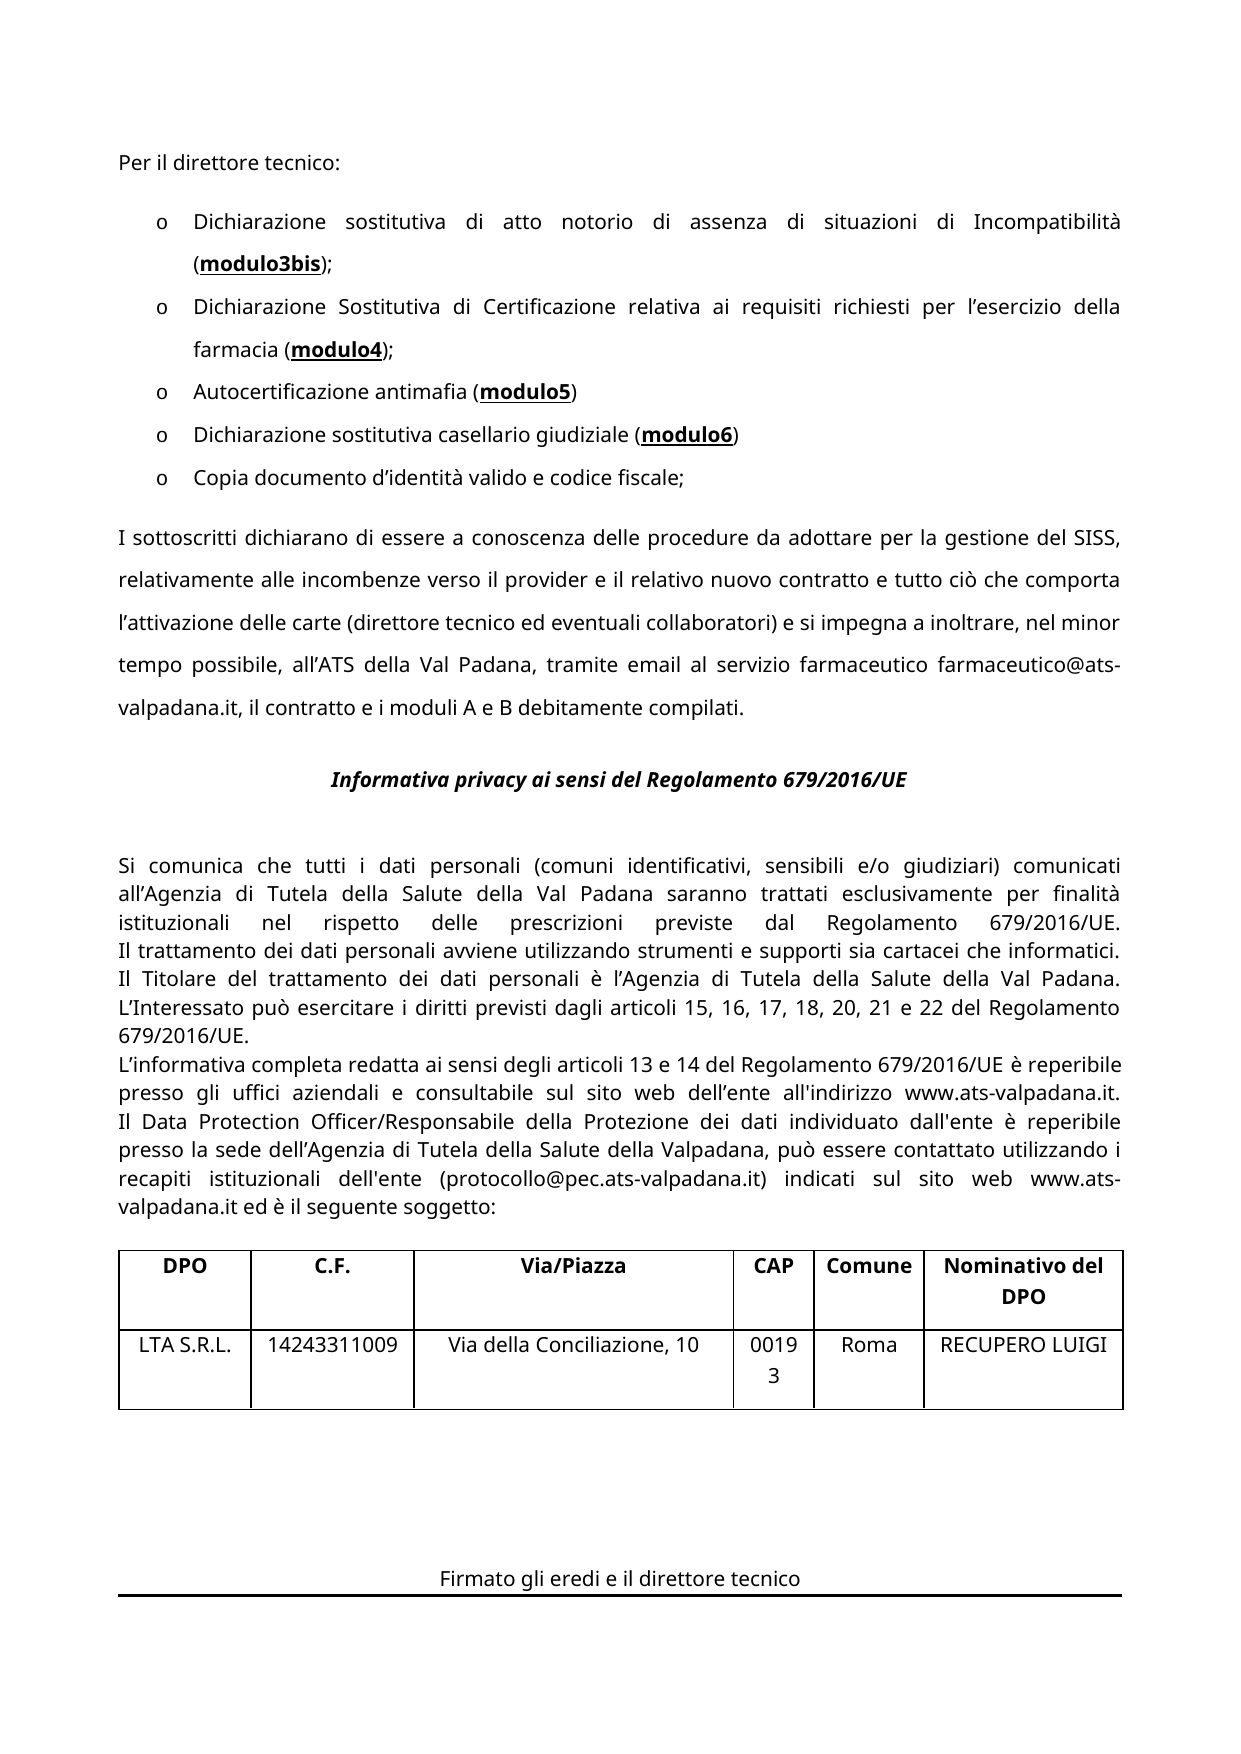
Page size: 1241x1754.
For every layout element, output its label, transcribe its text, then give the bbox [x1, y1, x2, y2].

table_header Comune [815, 1251, 923, 1329]
list Autocertificazione antimafia (modulo5) [156, 377, 1122, 406]
table_header C.F. [252, 1251, 413, 1329]
list Dichiarazione sostitutiva di atto notorio di assenza di situazioni di Incompatibilità (modulo3bis); [156, 207, 1122, 278]
table_cell RECUPERO LUIGI [925, 1331, 1122, 1408]
table_header Nominativo del DPO [925, 1251, 1122, 1329]
list Dichiarazione sostitutiva casellario giudiziale (modulo6) [156, 420, 1122, 449]
table_cell 00193 [734, 1331, 813, 1408]
table_cell Roma [815, 1331, 923, 1408]
text Firmato gli eredi e il direttore tecnico [118, 1564, 1122, 1594]
table_header DPO [120, 1251, 250, 1329]
text Per il direttore tecnico: [118, 148, 1122, 176]
text Si comunica che tutti i dati personali (comuni identificativi, sensibili e/o giudiziari) comunicati all’Agenzia di Tutela della Salute della Val Padana saranno trattati esclusivamente per finalità istituzionali nel rispetto delle prescrizioni previste dal Regolamento 679/2016/UE. Il trattamento dei dati personali avviene utilizzando strumenti e supporti sia cartacei che informatici. Il Titolare del trattamento dei dati personali è l’Agenzia di Tutela della Salute della Val Padana. L’Interessato può esercitare i diritti previsti dagli articoli 15, 16, 17, 18, 20, 21 e 22 del Regolamento 679/2016/UE. L’informativa completa redatta ai sensi degli articoli 13 e 14 del Regolamento 679/2016/UE è reperibile presso gli uffici aziendali e consultabile sul sito web dell’ente all'indirizzo www.ats-valpadana.it. Il Data Protection Officer/Responsabile della Protezione dei dati individuato dall'ente è reperibile presso la sede dell’Agenzia di Tutela della Salute della Valpadana, può essere contattato utilizzando i recapiti istituzionali dell'ente (protocollo@pec.ats-valpadana.it) indicati sul sito web www.ats-valpadana.it ed è il seguente soggetto: [118, 822, 1122, 1221]
table_cell Via della Conciliazione, 10 [415, 1331, 733, 1408]
table_cell 14243311009 [252, 1331, 413, 1408]
table_cell LTA S.R.L. [120, 1331, 250, 1408]
text Informativa privacy ai sensi del Regolamento 679/2016/UE [118, 765, 1122, 793]
table_header Via/Piazza [415, 1251, 733, 1329]
list Copia documento d’identità valido e codice fiscale; [156, 463, 1122, 492]
list Dichiarazione Sostitutiva di Certificazione relativa ai requisiti richiesti per l’esercizio della farmacia (modulo4); [156, 292, 1122, 363]
table_header CAP [734, 1251, 813, 1329]
text I sottoscritti dichiarano di essere a conoscenza delle procedure da adottare per la gestione del SISS, relativamente alle incombenze verso il provider e il relativo nuovo contratto e tutto ciò che comporta l’attivazione delle carte (direttore tecnico ed eventuali collaboratori) e si impegna a inoltrare, nel minor tempo possibile, all’ATS della Val Padana, tramite email al servizio farmaceutico farmaceutico@ats-valpadana.it, il contratto e i moduli A e B debitamente compilati. [118, 523, 1122, 721]
